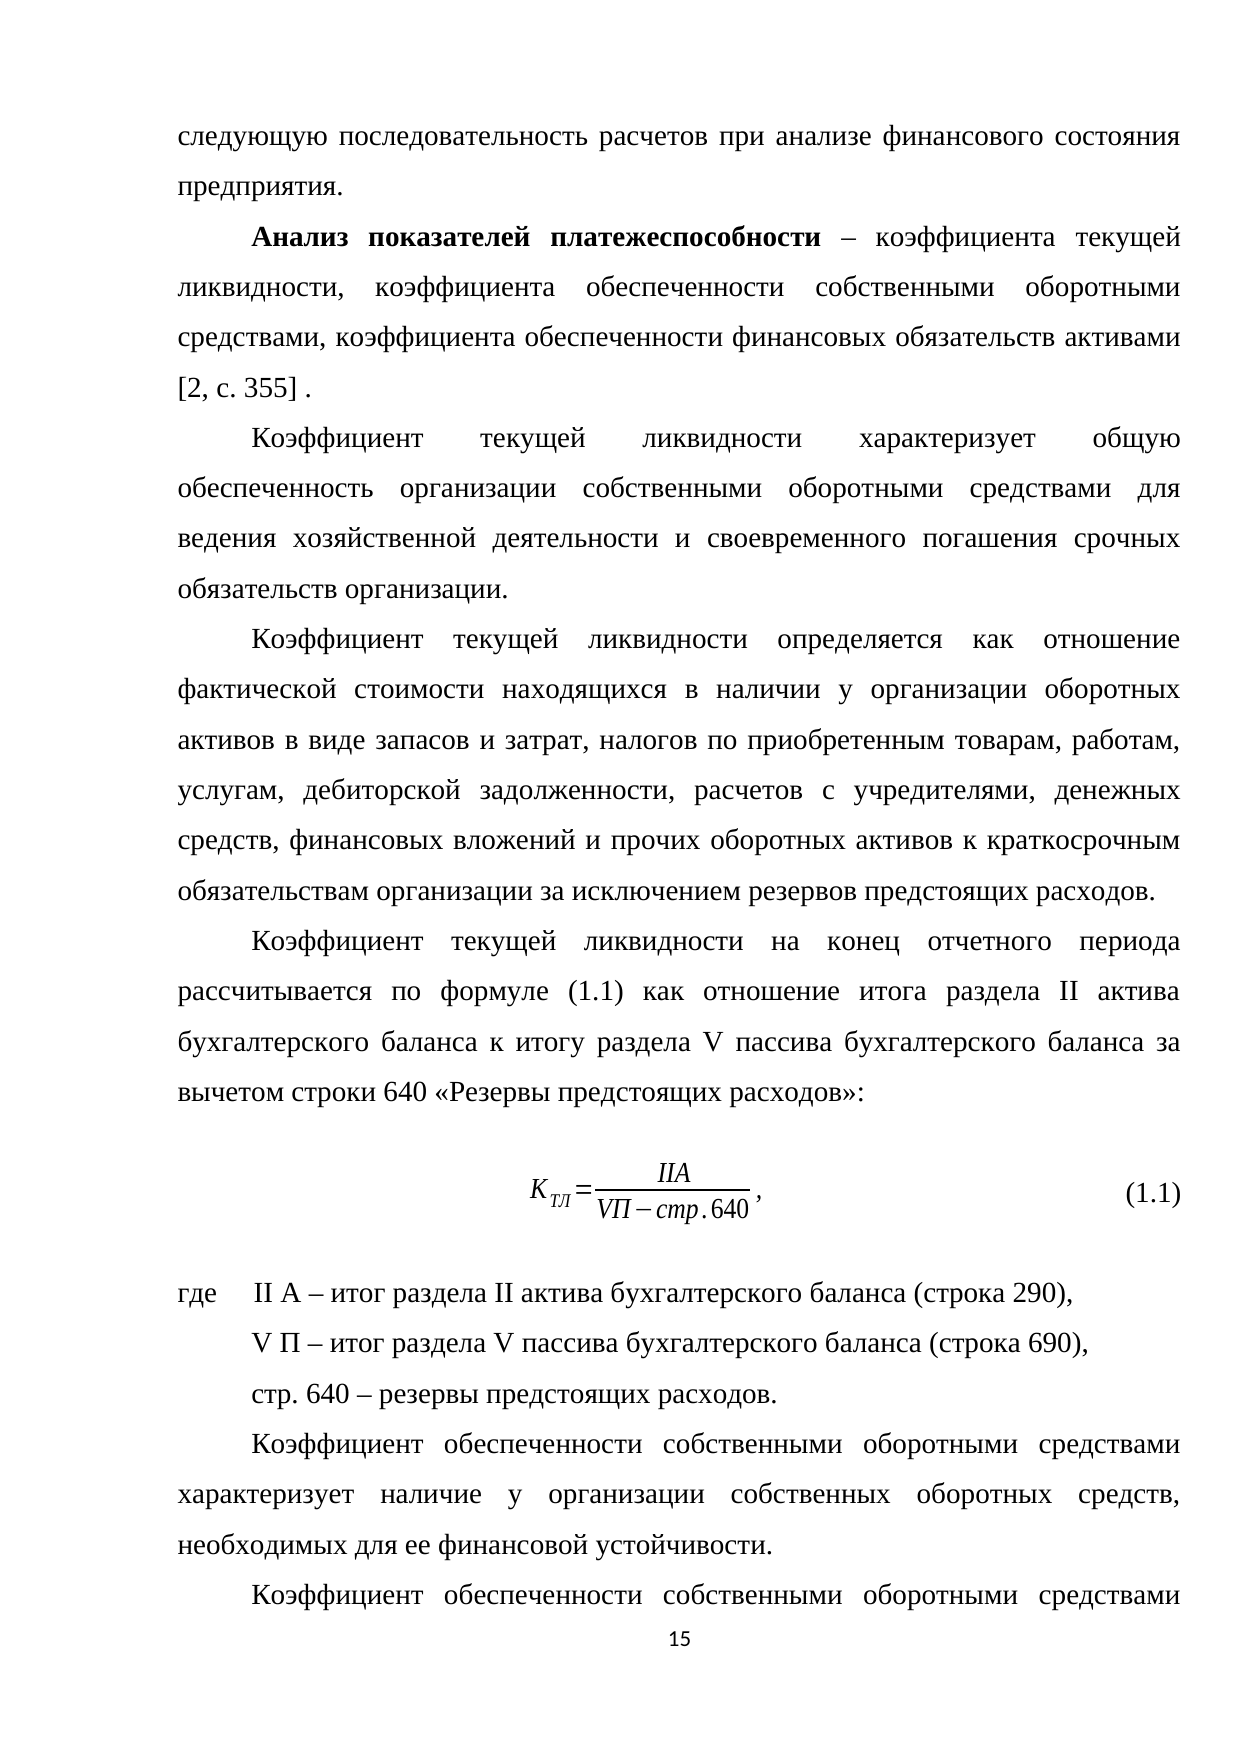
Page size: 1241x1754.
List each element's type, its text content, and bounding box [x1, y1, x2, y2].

text Коэффициент текущей ликвидности на конец отчетного периода рассчитывается по формуле (1.1) как отношение итога раздела II актива бухгалтерского баланса к итогу раздела V пассива бухгалтерского баланса за вычетом строки 640 «Резервы предстоящих расходов»: [177, 923, 1181, 1108]
text Коэффициент текущей ликвидности определяется как отношение фактической стоимости находящихся в наличии у организации оборотных активов в виде запасов и затрат, налогов по приобретенным товарам, работам, услугам, дебиторской задолженности, расчетов с учредителями, денежных средств, финансовых вложений и прочих оборотных активов к краткосрочным обязательствам организации за исключением резервов предстоящих расходов. [177, 621, 1181, 906]
text V П – итог раздела V пассива бухгалтерского баланса (строка 690), [177, 1326, 1181, 1359]
text где II А – итог раздела II актива бухгалтерского баланса (строка 290), [177, 1275, 1181, 1309]
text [177, 1577, 1181, 1611]
text (1.1) [177, 1175, 1181, 1208]
text Анализ показателей платежеспособности – коэффициента текущей ликвидности, коэффициента обеспеченности собственными оборотными средствами, коэффициента обеспеченности финансовых обязательств активами [2, с. 355] . [177, 219, 1181, 403]
text стр. 640 – резервы предстоящих расходов. [177, 1376, 1181, 1409]
text Коэффициент обеспеченности собственными оборотными средствами характеризует наличие у организации собственных оборотных средств, необходимых для ее финансовой устойчивости. [177, 1426, 1181, 1560]
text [177, 118, 1181, 202]
text Коэффициент текущей ликвидности характеризует общую обеспеченность организации собственными оборотными средствами для ведения хозяйственной деятельности и своевременного погашения срочных обязательств организации. [177, 420, 1181, 604]
